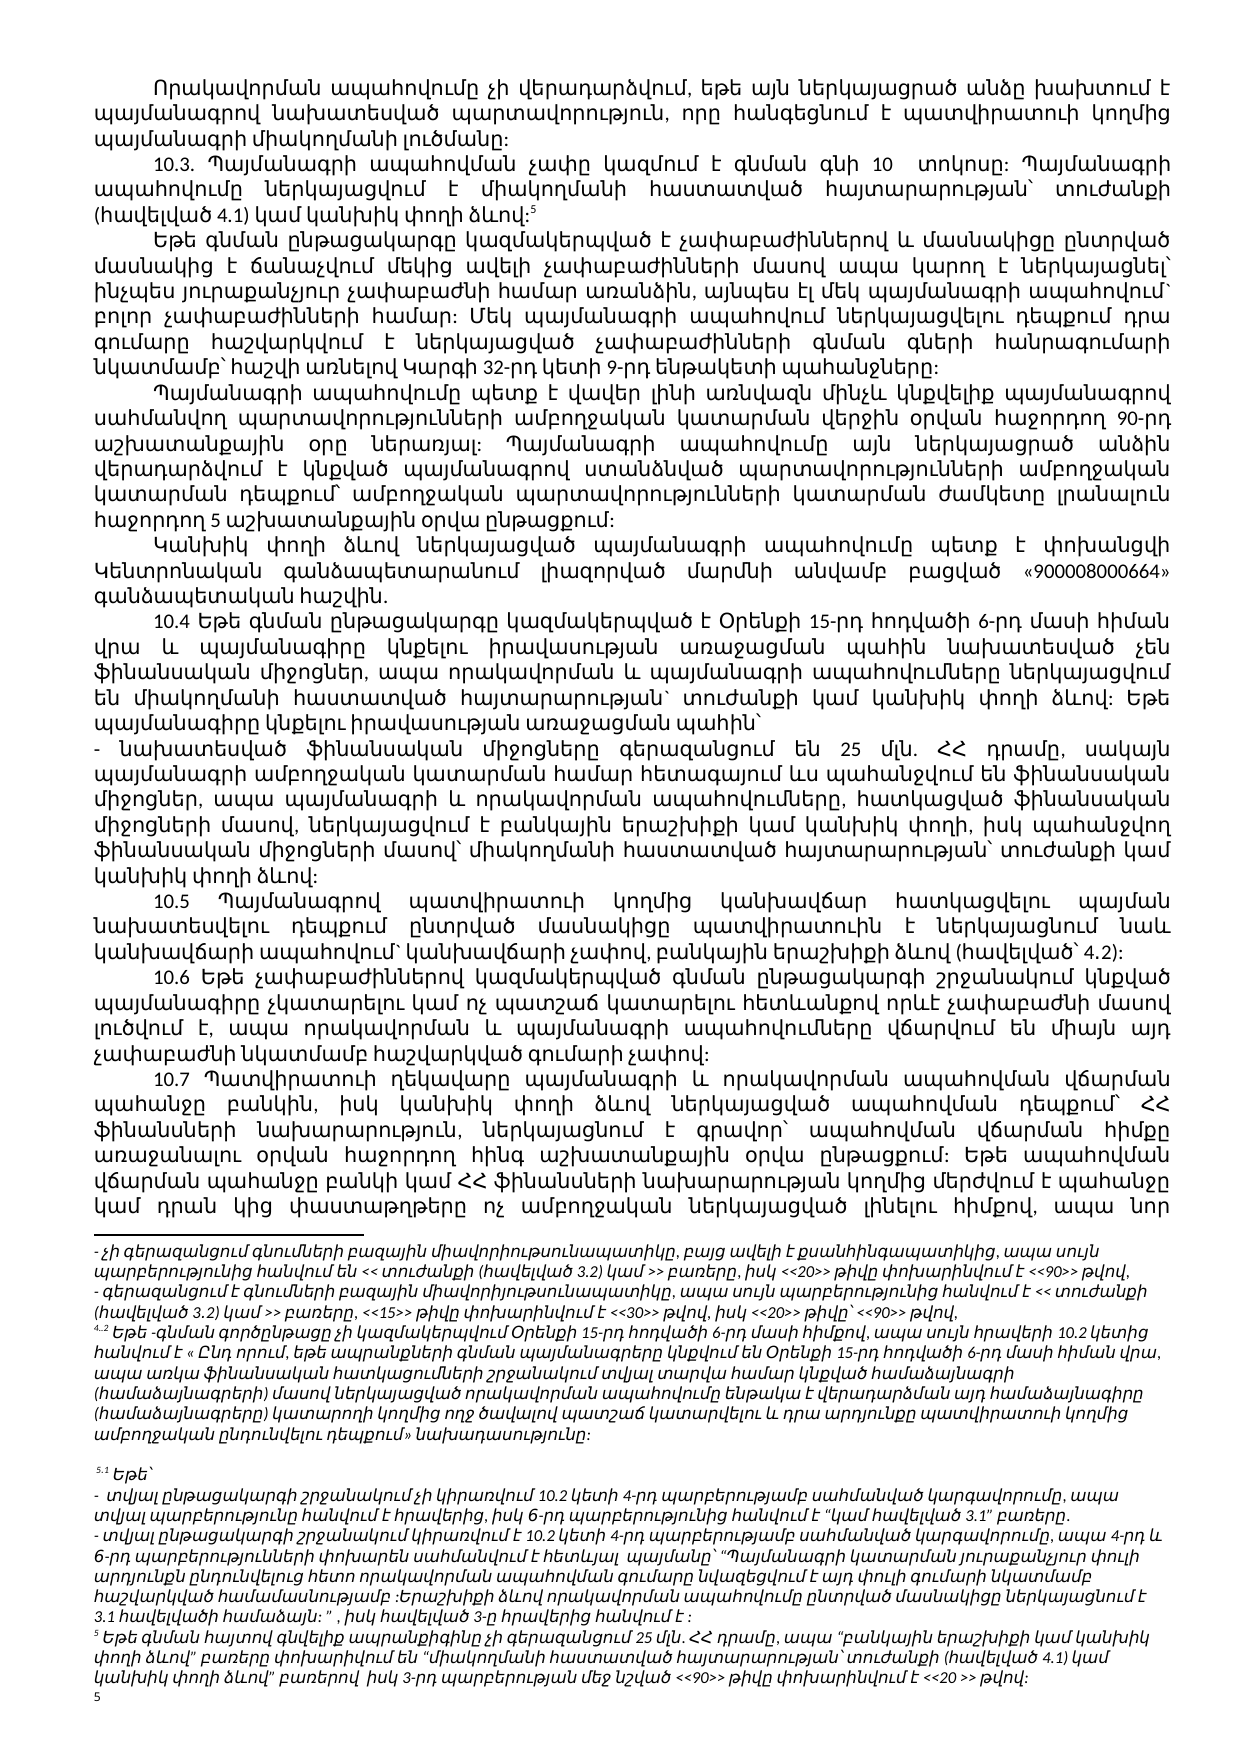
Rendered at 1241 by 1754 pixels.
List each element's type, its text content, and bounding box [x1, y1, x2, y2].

text 10.4 Եթե գնման ընթացակարգը կազմակերպված է Օրենքի 15-րդ հոդվածի 6-րդ մասի հիման վրա և պայմանագիրը կնքելու իրավասության առաջացման պահին նախատեսված չեն ֆինանսական միջոցներ, ապա որակավորման և պայմանագրի ապահովումները ներկայացվում են միակողմանի հաստատված հայտարարության` տուժանքի կամ կանխիկ փողի ձևով: Եթե պայմանագիրը կնքելու իրավասության առաջացման պահին՝ [94, 609, 1171, 736]
text 10.7 Պատվիրատուի ղեկավարը պայմանագրի և որակավորման ապահովման վճարման պահանջը բանկին, իսկ կանխիկ փողի ձևով ներկայացված ապահովման դեպքում՝ ՀՀ ֆինանսների նախարարություն, ներկայացնում է գրավոր՝ ապահովման վճարման հիմքը առաջանալու օրվան հաջորդող հինգ աշխատանքային օրվա ընթացքում: Եթե ապահովման վճարման պահանջը բանկի կամ ՀՀ ֆինանսների նախարարության կողմից մերժվում է պահանջը կամ դրան կից փաստաթղթերը ոչ ամբողջական ներկայացված լինելու հիմքով, ապա նոր պահանջը պատվիրատուի ղեկավարը գրավոր ներկայացնում է մերժումը ստանալուն հաջորդող երկու աշխատանքային օրվա ընթացքում: [94, 1066, 1171, 1219]
text Կանխիկ փողի ձևով ներկայացված պայմանագրի ապահովումը պետք է փոխանցվի Կենտրոնական գանձապետարանում լիազորված մարմնի անվամբ բացված «900008000664» գանձապետական հաշվին. [94, 532, 1171, 609]
text 10.3. Պայմանագրի ապահովման չափը կազմում է գնման գնի 10 տոկոսը: Պայմանագրի ապահովումը ներկայացվում է միակողմանի հաստատված հայտարարության՝ տուժանքի (հավելված 4.1) կամ կանխիկ փողի ձևով: [94, 151, 1171, 227]
text - նախատեսված ֆինանսական միջոցները գերազանցում են 25 մլն. ՀՀ դրամը, սակայն պայմանագրի ամբողջական կատարման համար հետագայում ևս պահանջվում են ֆինանսական միջոցներ, ապա պայմանագրի և որակավորման ապահովումները, հատկացված ֆինանսական միջոցների մասով, ներկայացվում է բանկային երաշխիքի կամ կանխիկ փողի, իսկ պահանջվող ֆինանսական միջոցների մասով՝ միակողմանի հաստատված հայտարարության՝ տուժանքի կամ կանխիկ փողի ձևով: [94, 736, 1171, 888]
text Եթե գնման ընթացակարգը կազմակերպված է չափաբաժիններով և մասնակիցը ընտրված մասնակից է ճանաչվում մեկից ավելի չափաբաժինների մասով ապա կարող է ներկայացնել՝ ինչպես յուրաքանչյուր չափաբաժնի համար առանձին, այնպես էլ մեկ պայմանագրի ապահովում` բոլոր չափաբաժինների համար: Մեկ պայմանագրի ապահովում ներկայացվելու դեպքում դրա գումարը հաշվարկվում է ներկայացված չափաբաժինների գնման գների հանրագումարի նկատմամբ՝ հաշվի առնելով Կարգի 32-րդ կետի 9-րդ ենթակետի պահանջները: [94, 227, 1171, 380]
text Պայմանագրի ապահովումը պետք է վավեր լինի առնվազն մինչև կնքվելիք պայմանագրով սահմանվող պարտավորությունների ամբողջական կատարման վերջին օրվան հաջորդող 90-րդ աշխատանքային օրը ներառյալ: Պայմանագրի ապահովումը այն ներկայացրած անձին վերադարձվում է կնքված պայմանագրով ստանձնված պարտավորությունների ամբողջական կատարման դեպքում՝ ամբողջական պարտավորությունների կատարման ժամկետը լրանալուն հաջորդող 5 աշխատանքային օրվա ընթացքում: [94, 380, 1171, 532]
text 10.6 Եթե չափաբաժիններով կազմակերպված գնման ընթացակարգի շրջանակում կնքված պայմանագիրը չկատարելու կամ ոչ պատշաճ կատարելու հետևանքով որևէ չափաբաժնի մասով լուծվում է, ապա որակավորման և պայմանագրի ապահովումները վճարվում են միայն այդ չափաբաժնի նկատմամբ հաշվարկված գումարի չափով: [94, 964, 1171, 1066]
text Որակավորման ապահովումը չի վերադարձվում, եթե այն ներկայացրած անձը խախտում է պայմանագրով նախատեսված պարտավորություն, որը հանգեցնում է պատվիրատուի կողմից պայմանագրի միակողմանի լուծմանը: [94, 75, 1171, 151]
text 10.5 Պայմանագրով պատվիրատուի կողմից կանխավճար հատկացվելու պայման նախատեսվելու դեպքում ընտրված մասնակիցը պատվիրատուին է ներկայացնում նաև կանխավճարի ապահովում` կանխավճարի չափով, բանկային երաշխիքի ձևով (հավելված՝ 4․2): [94, 888, 1171, 964]
